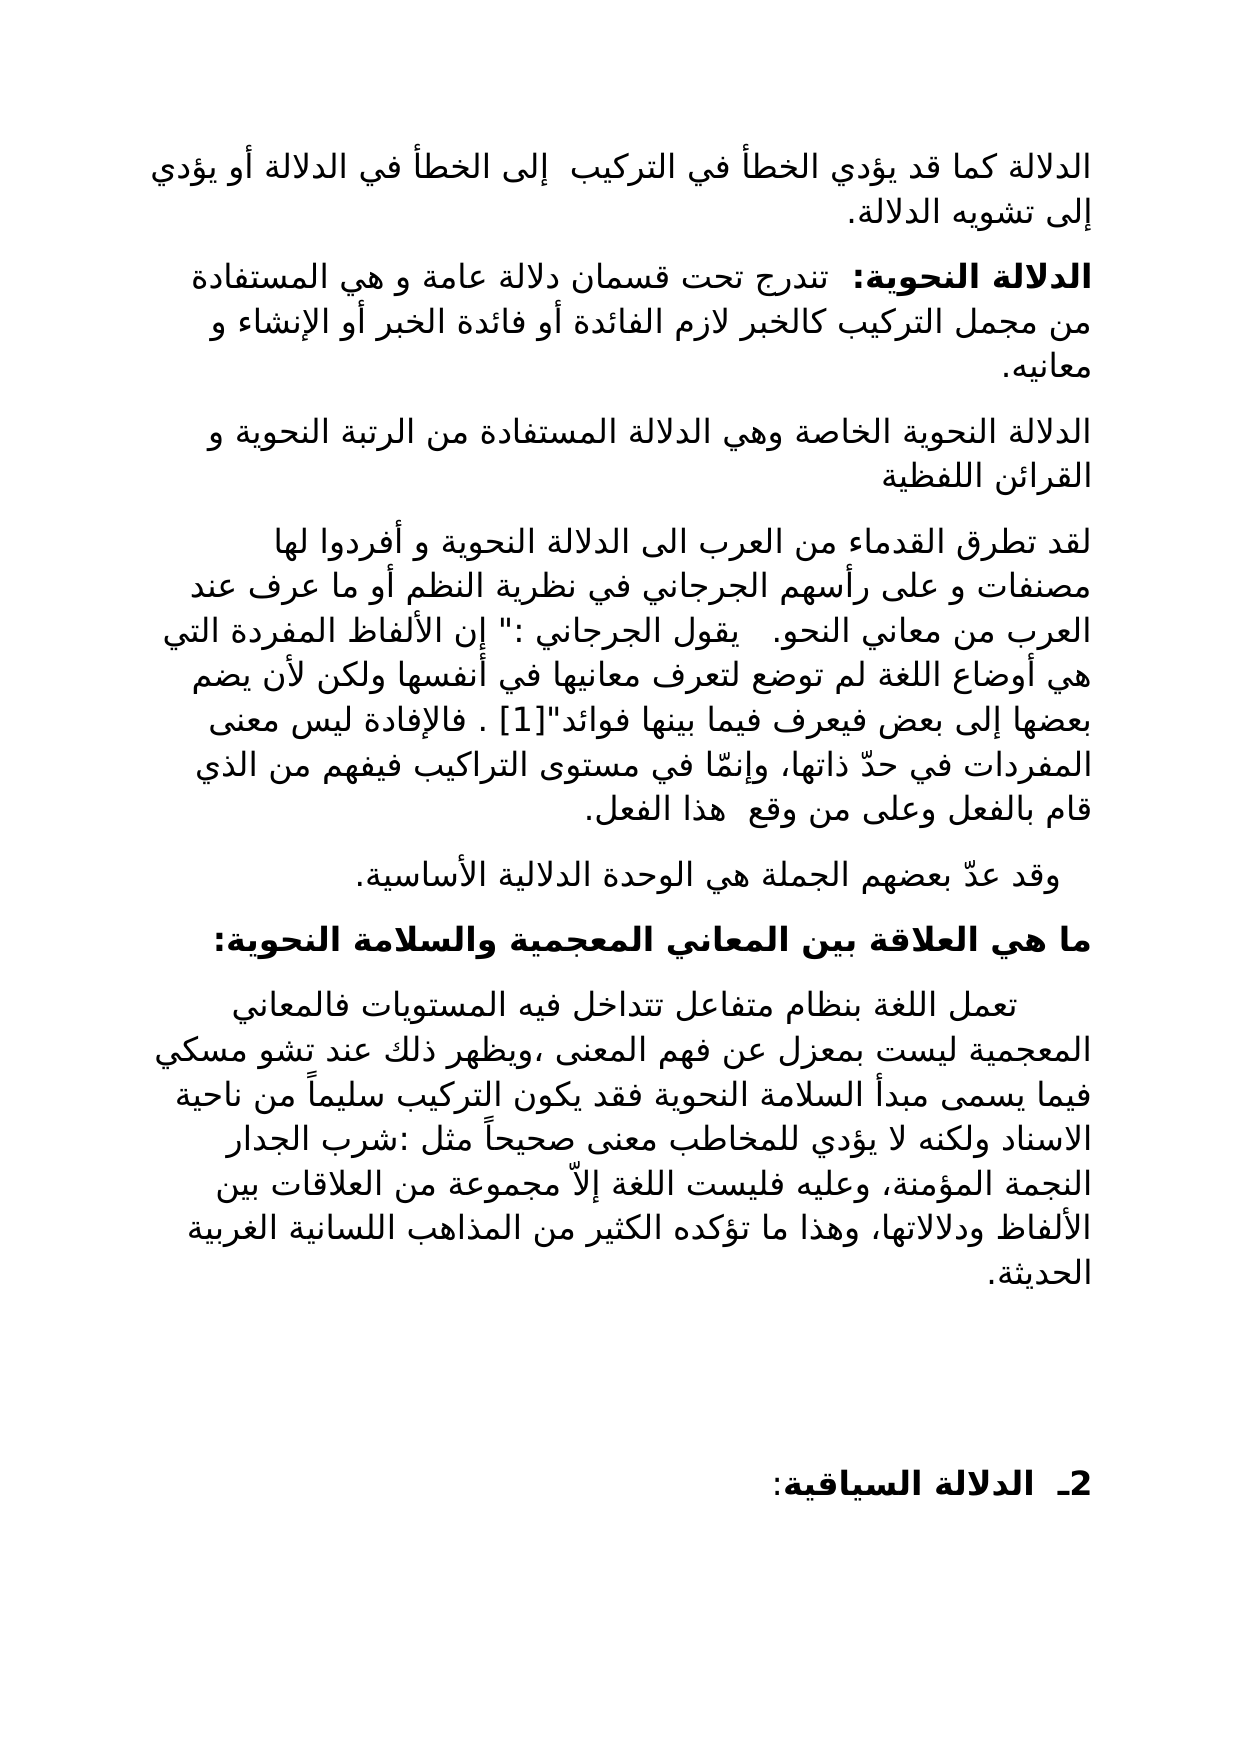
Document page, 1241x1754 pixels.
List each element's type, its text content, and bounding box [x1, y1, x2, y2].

text وقد عدّ بعضهم الجملة هي الوحدة الدلالية الأساسية. [148, 855, 1093, 894]
text الدلالة النحوية: تندرج تحت قسمان دلالة عامة و هي المستفادة من مجمل التركيب كالخبر لازم الفائدة أو فائدة الخبر أو الإنشاء و معانيه. [148, 258, 1093, 386]
text 2ـ الدلالة السياقية: [148, 1465, 1093, 1504]
text تعمل اللغة بنظام متفاعل تتداخل فيه المستويات فالمعاني المعجمية ليست بمعزل عن فهم المعنى ،ويظهر ذلك عند تشو مسكي فيما يسمى مبدأ السلامة النحوية فقد يكون التركيب سليماً من ناحية الاسناد ولكنه لا يؤدي للمخاطب معنى صحيحاً مثل :شرب الجدار النجمة المؤمنة، وعليه فليست اللغة إلاّ مجموعة من العلاقات بين الألفاظ ودلالاتها، وهذا ما تؤكده الكثير من المذاهب اللسانية الغربية الحديثة. [148, 986, 1093, 1292]
text لقد تطرق القدماء من العرب الى الدلالة النحوية و أفردوا لها مصنفات و على رأسهم الجرجاني في نظرية النظم أو ما عرف عند العرب من معاني النحو. يقول الجرجاني :" إن الألفاظ المفردة التي هي أوضاع اللغة لم توضع لتعرف معانيها في أنفسها ولكن لأن يضم بعضها إلى بعض فيعرف فيما بينها فوائد"[1] . فالإفادة ليس معنى المفردات في حدّ ذاتها، وإنمّا في مستوى التراكيب فيفهم من الذي قام بالفعل وعلى من وقع هذا الفعل. [148, 522, 1093, 828]
text ما هي العلاقة بين المعاني المعجمية والسلامة النحوية: [148, 921, 1093, 959]
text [148, 148, 1093, 231]
text الدلالة النحوية الخاصة وهي الدلالة المستفادة من الرتبة النحوية و القرائن اللفظية [148, 412, 1093, 496]
